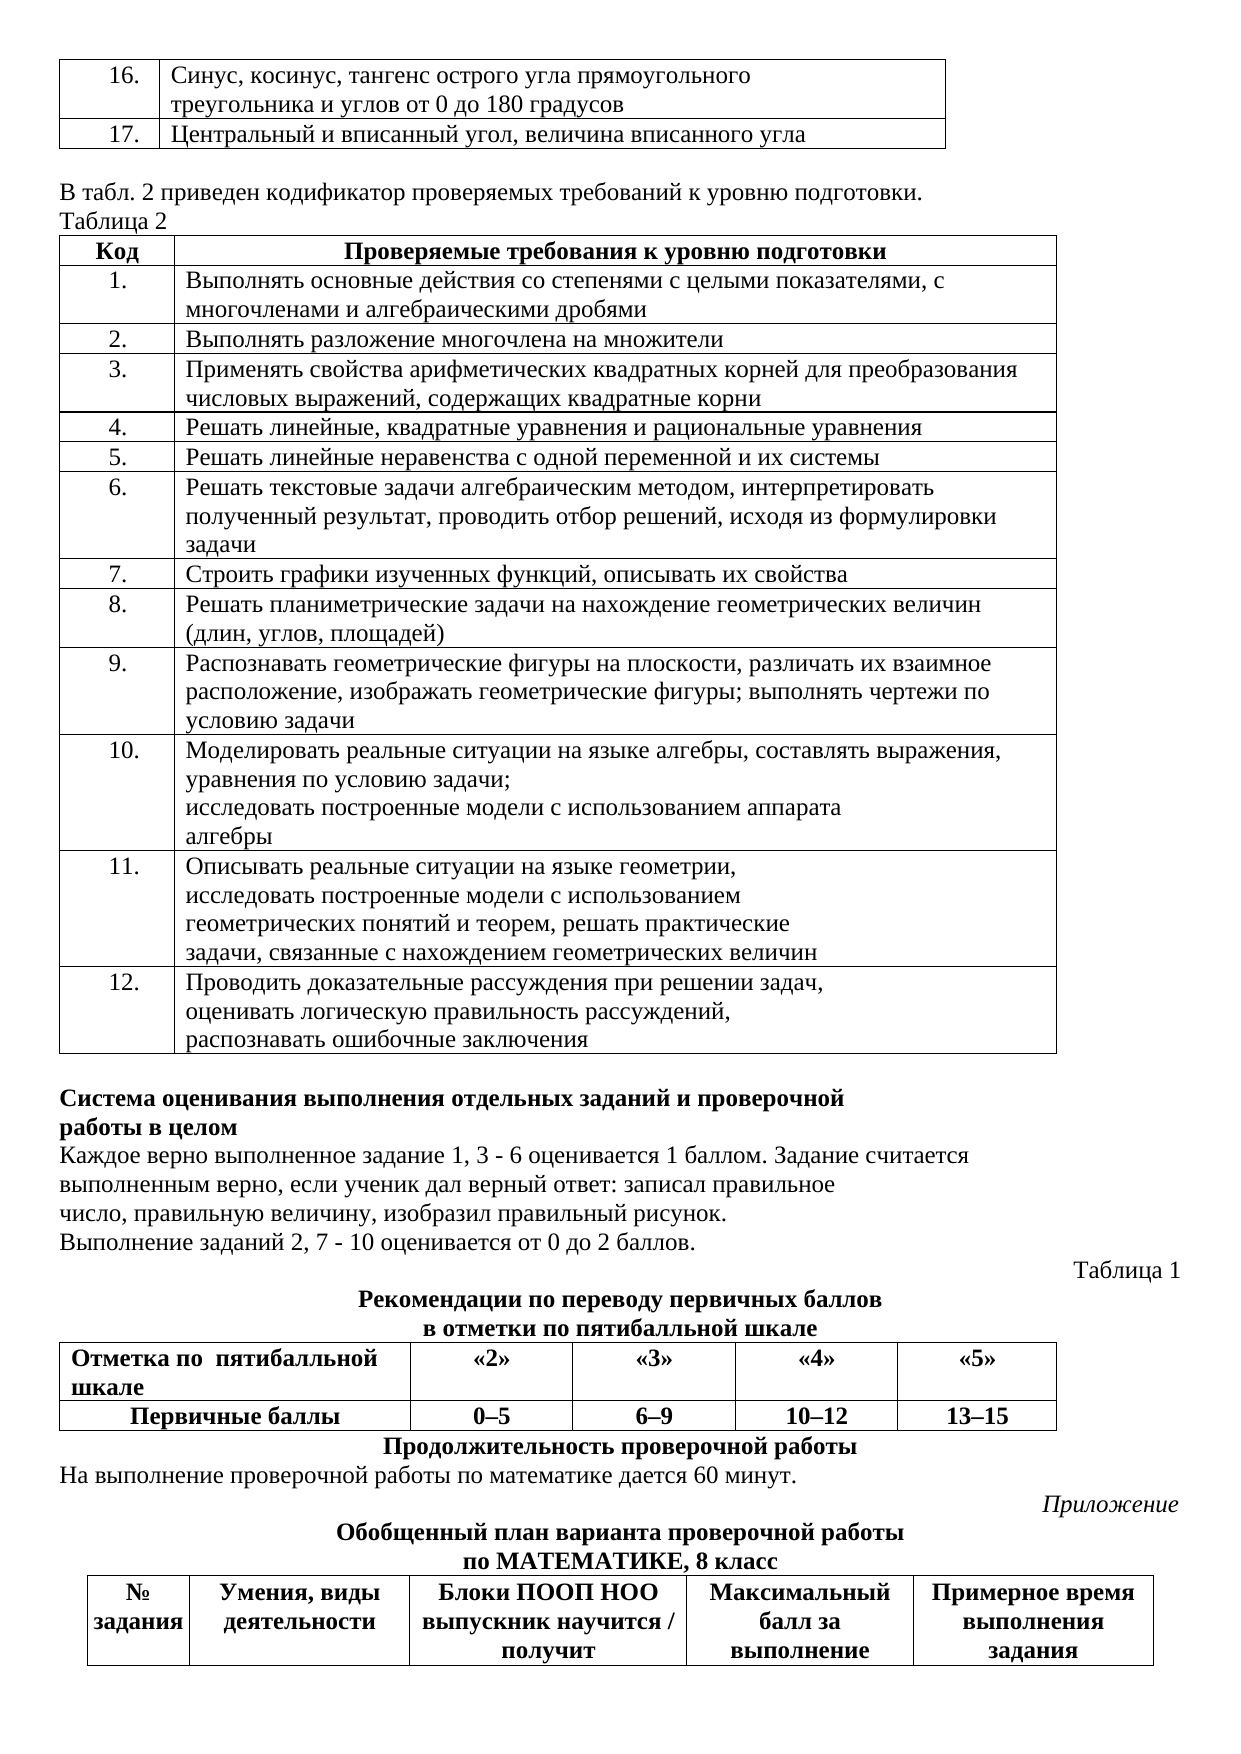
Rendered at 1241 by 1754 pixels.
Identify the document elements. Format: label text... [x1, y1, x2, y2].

table_cell 0–5 [411, 1401, 572, 1430]
table_cell [60, 851, 174, 966]
table_cell Описывать реальные ситуации на языке геометрии, исследовать построенные модели с использованием геометрических понятий и теорем, решать практические задачи, связанные с нахождением геометрических величин [175, 851, 1056, 966]
table_cell Центральный и вписанный угол, величина вписанного угла [160, 119, 945, 147]
text Таблица 2 [59, 206, 1181, 235]
table_cell [60, 442, 174, 471]
table_cell [60, 266, 174, 323]
text Таблица 1 [59, 1256, 1181, 1284]
text Выполнение заданий 2, 7 - 10 оценивается от 0 до 2 баллов. [59, 1227, 1181, 1256]
table_header «3» [573, 1343, 735, 1400]
text В табл. 2 приведен кодификатор проверяемых требований к уровню подготовки. [59, 177, 1181, 206]
table_cell [60, 589, 174, 647]
table_header «4» [736, 1343, 897, 1400]
table_cell 10–12 [736, 1401, 897, 1430]
table_cell Применять свойства арифметических квадратных корней для преобразования числовых выражений, содержащих квадратные корни [175, 354, 1056, 411]
table_cell Решать линейные неравенства с одной переменной и их системы [175, 442, 1056, 471]
table_header Проверяемые требования к уровню подготовки [175, 236, 1056, 264]
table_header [914, 1576, 1153, 1665]
text Система оценивания выполнения отдельных заданий и проверочной [59, 1083, 1181, 1112]
table_cell [60, 472, 174, 558]
table_cell Строить графики изученных функций, описывать их свойства [175, 559, 1056, 588]
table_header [410, 1576, 686, 1665]
table_cell Решать текстовые задачи алгебраическим методом, интерпретировать полученный результат, проводить отбор решений, исходя из формулировки задачи [175, 472, 1056, 558]
table_cell Выполнять основные действия со степенями с целыми показателями, с многочленами и алгебраическими дробями [175, 266, 1056, 323]
text Обобщенный план варианта проверочной работы [59, 1517, 1181, 1546]
text Каждое верно выполненное задание 1, 3 - 6 оценивается 1 баллом. Задание считается [59, 1141, 1181, 1169]
table_cell Моделировать реальные ситуации на языке алгебры, составлять выражения, уравнения по условию задачи; исследовать построенные модели с использованием аппарата алгебры [175, 735, 1056, 850]
text Приложение [59, 1489, 1181, 1517]
table_cell Решать линейные, квадратные уравнения и рациональные уравнения [175, 413, 1056, 441]
table_header «2» [411, 1343, 572, 1400]
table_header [687, 1576, 913, 1665]
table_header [190, 1576, 409, 1665]
table_cell [60, 354, 174, 411]
text выполненным верно, если ученик дал верный ответ: записал правильное [59, 1169, 1181, 1198]
table_cell Проводить доказательные рассуждения при решении задач, оценивать логическую правильность рассуждений, распознавать ошибочные заключения [175, 967, 1056, 1053]
table_cell [60, 119, 159, 147]
table_cell 13–15 [898, 1401, 1056, 1430]
text На выполнение проверочной работы по математике дается 60 минут. [59, 1460, 1181, 1489]
table_cell [60, 735, 174, 850]
table_header Отметка по пятибалльной шкале [60, 1343, 410, 1400]
table_cell Первичные баллы [60, 1401, 410, 1430]
table_cell [60, 60, 159, 118]
table_cell [60, 967, 174, 1053]
table_cell [60, 648, 174, 734]
text Рекомендации по переводу первичных баллов [59, 1284, 1181, 1313]
table_cell [60, 413, 174, 441]
table_header Код [60, 236, 174, 264]
table_header № задания [88, 1576, 189, 1665]
table_cell 6–9 [573, 1401, 735, 1430]
table_header «5» [898, 1343, 1056, 1400]
text Продолжительность проверочной работы [59, 1431, 1181, 1460]
text по МАТЕМАТИКЕ, 8 класс [59, 1546, 1181, 1575]
table_cell [60, 324, 174, 353]
table_cell Выполнять разложение многочлена на множители [175, 324, 1056, 353]
table_cell Синус, косинус, тангенс острого угла прямоугольного треугольника и углов от 0 до 180 градусов [160, 60, 945, 118]
text в отметки по пятибалльной шкале [59, 1313, 1181, 1342]
text работы в целом [59, 1112, 1181, 1141]
text число, правильную величину, изобразил правильный рисунок. [59, 1198, 1181, 1227]
table_cell Распознавать геометрические фигуры на плоскости, различать их взаимное расположение, изображать геометрические фигуры; выполнять чертежи по условию задачи [175, 648, 1056, 734]
table_cell Решать планиметрические задачи на нахождение геометрических величин (длин, углов, площадей) [175, 589, 1056, 647]
table_cell [60, 559, 174, 588]
